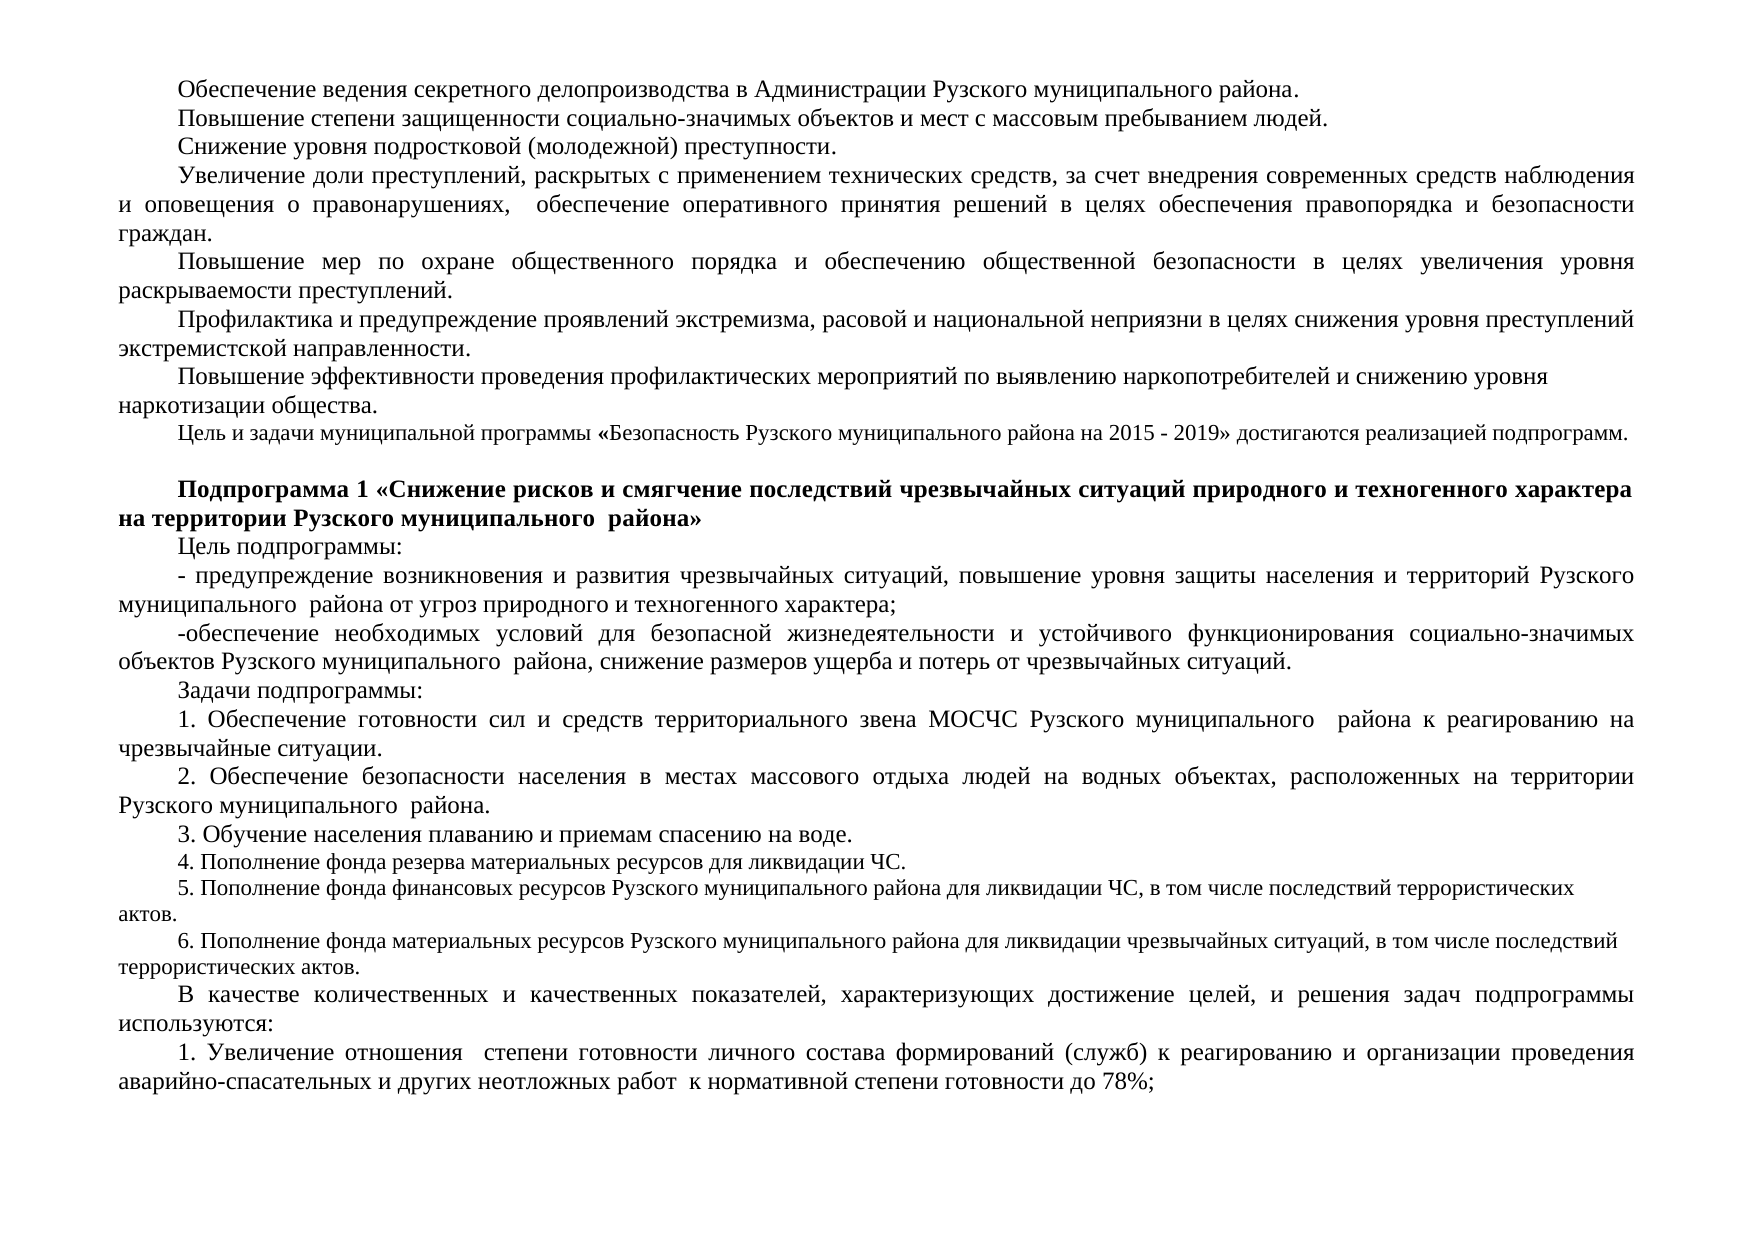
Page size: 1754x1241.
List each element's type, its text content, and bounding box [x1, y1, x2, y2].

text -обеспечение необходимых условий для безопасной жизнедеятельности и устойчивого функционирования социально-значимых объектов Рузского муниципального района, снижение размеров ущерба и потерь от чрезвычайных ситуаций. [118, 618, 1636, 675]
text Цель подпрограммы: [118, 531, 1636, 560]
text Цель и задачи муниципальной программы «Безопасность Рузского муниципального района на 2015 - 2019» достигаются реализацией подпрограмм. [118, 419, 1636, 445]
text 6. Пополнение фонда материальных ресурсов Рузского муниципального района для ликвидации чрезвычайных ситуаций, в том числе последствий террористических актов. [118, 927, 1636, 979]
text Задачи подпрограммы: [118, 675, 1636, 704]
text 2. Обеспечение безопасности населения в местах массового отдыха людей на водных объектах, расположенных на территории Рузского муниципального района. [118, 761, 1636, 819]
text Снижение уровня подростковой (молодежной) преступности. [118, 131, 1636, 160]
text Повышение эффективности проведения профилактических мероприятий по выявлению наркопотребителей и снижению уровня наркотизации общества. [118, 361, 1636, 419]
text Увеличение доли преступлений, раскрытых с применением технических средств, за счет внедрения современных средств наблюдения и оповещения о правонарушениях, обеспечение оперативного принятия решений в целях обеспечения правопорядка и безопасности граждан. [118, 160, 1636, 246]
text 4. Пополнение фонда резерва материальных ресурсов для ликвидации ЧС. [118, 848, 1636, 874]
text Повышение мер по охране общественного порядка и обеспечению общественной безопасности в целях увеличения уровня раскрываемости преступлений. [118, 246, 1636, 304]
text Профилактика и предупреждение проявлений экстремизма, расовой и национальной неприязни в целях снижения уровня преступлений экстремистской направленности. [118, 304, 1636, 361]
text 1. Обеспечение готовности сил и средств территориального звена МОСЧС Рузского муниципального района к реагированию на чрезвычайные ситуации. [118, 704, 1636, 761]
text 3. Обучение населения плаванию и приемам спасению на воде. [118, 819, 1636, 848]
text Обеспечение ведения секретного делопроизводства в Администрации Рузского муниципального района. [118, 74, 1636, 103]
text Повышение степени защищенности социально-значимых объектов и мест с массовым пребыванием людей. [118, 103, 1636, 131]
text 1. Увеличение отношения степени готовности личного состава формирований (служб) к реагированию и организации проведения аварийно-спасательных и других неотложных работ к нормативной степени готовности до 78%; [118, 1037, 1636, 1094]
text - предупреждение возникновения и развития чрезвычайных ситуаций, повышение уровня защиты населения и территорий Рузского муниципального района от угроз природного и техногенного характера; [118, 560, 1636, 618]
text Подпрограмма 1 «Снижение рисков и смягчение последствий чрезвычайных ситуаций природного и техногенного характера на территории Рузского муниципального района» [118, 474, 1636, 531]
text В качестве количественных и качественных показателей, характеризующих достижение целей, и решения задач подпрограммы используются: [118, 979, 1636, 1037]
text 5. Пополнение фонда финансовых ресурсов Рузского муниципального района для ликвидации ЧС, в том числе последствий террористических актов. [118, 874, 1636, 927]
